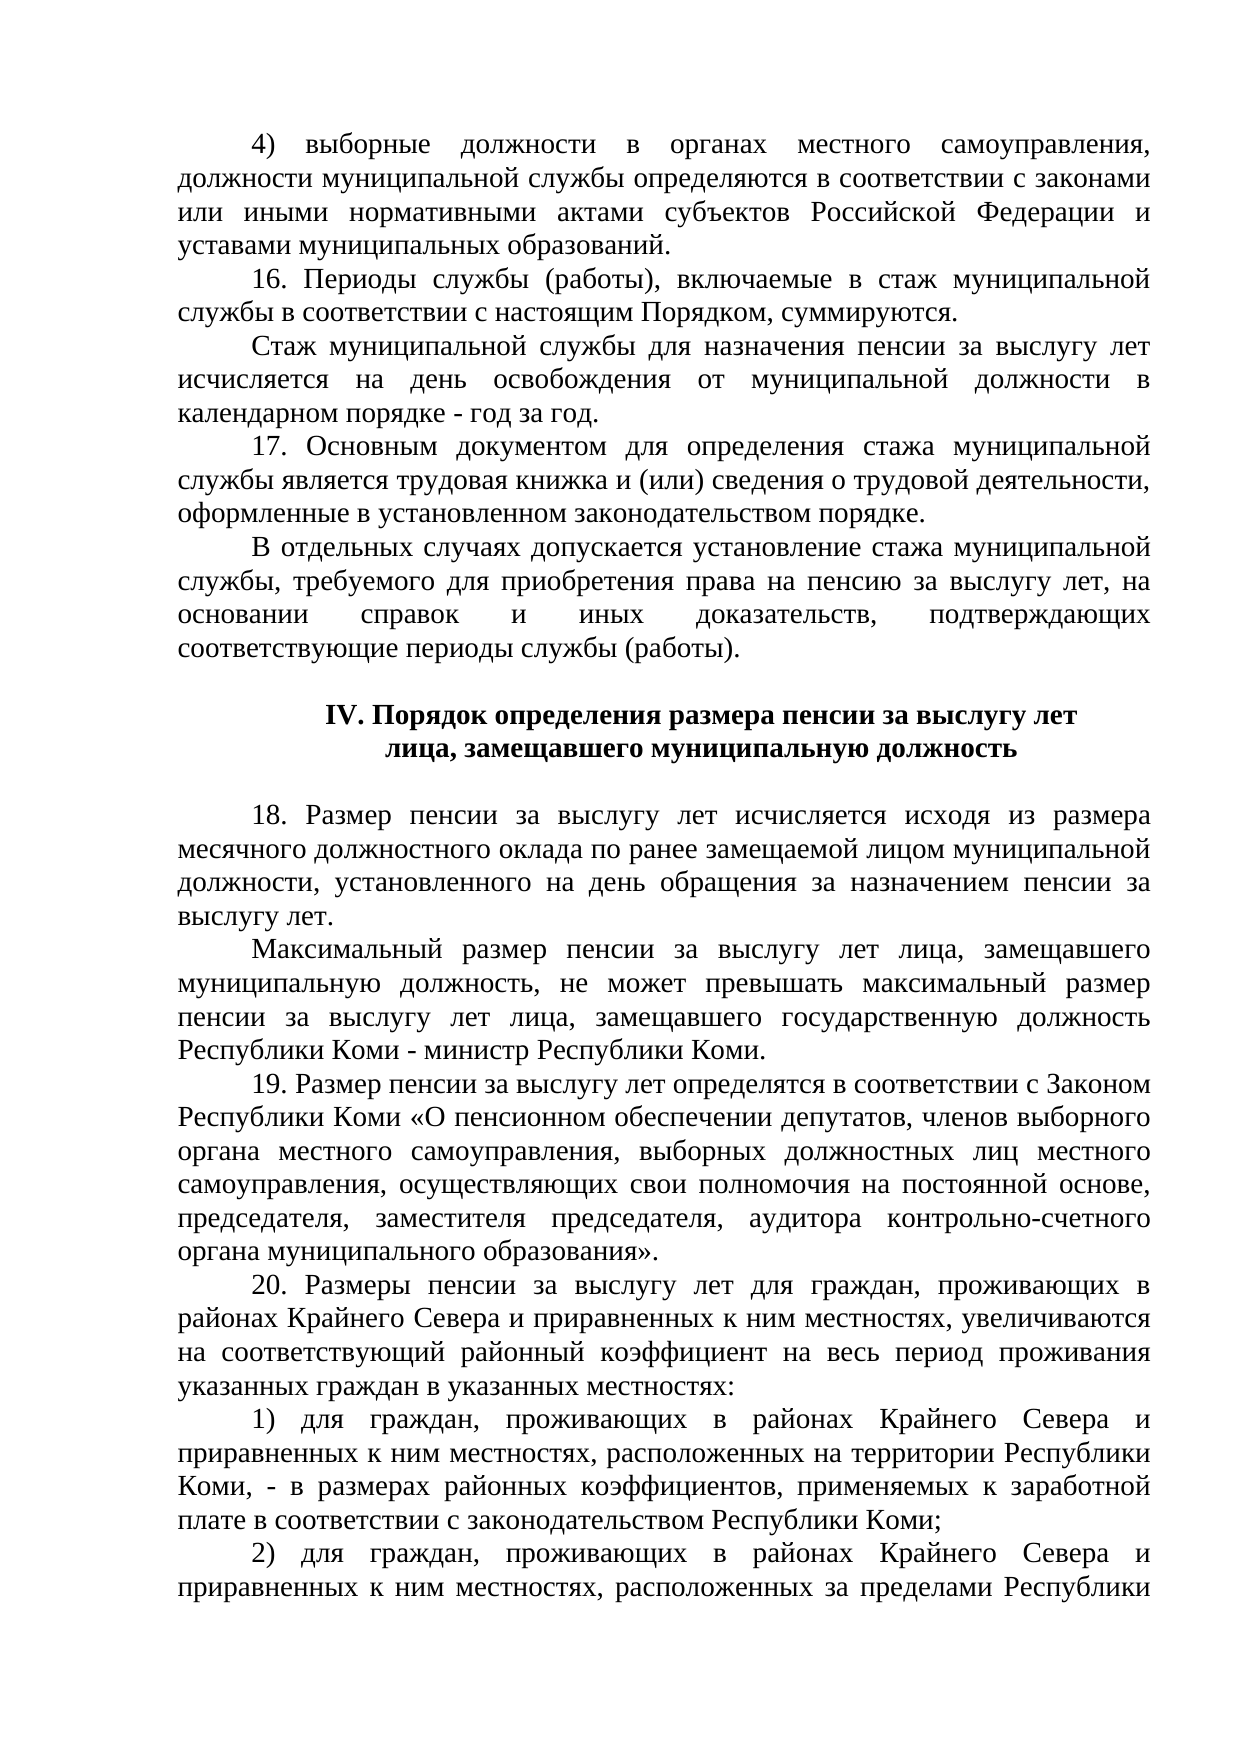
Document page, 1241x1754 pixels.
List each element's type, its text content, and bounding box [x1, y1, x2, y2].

text Максимальный размер пенсии за выслугу лет лица, замещавшего муниципальную должность, не может превышать максимальный размер пенсии за выслугу лет лица, замещавшего государственную должность Республики Коми - министр Республики Коми. [177, 932, 1152, 1066]
text 17. Основным документом для определения стажа муниципальной службы является трудовая книжка и (или) сведения о трудовой деятельности, оформленные в установленном законодательством порядке. [177, 428, 1152, 529]
text IV. Порядок определения размера пенсии за выслугу лет [177, 697, 1152, 730]
text лица, замещавшего муниципальную должность [177, 730, 1152, 764]
text 20. Размеры пенсии за выслугу лет для граждан, проживающих в районах Крайнего Севера и приравненных к ним местностях, увеличиваются на соответствующий районный коэффициент на весь период проживания указанных граждан в указанных местностях: [177, 1267, 1152, 1401]
text 19. Размер пенсии за выслугу лет определятся в соответствии с Законом Республики Коми «О пенсионном обеспечении депутатов, членов выборного органа местного самоуправления, выборных должностных лиц местного самоуправления, осуществляющих свои полномочия на постоянной основе, председателя, заместителя председателя, аудитора контрольно-счетного органа муниципального образования». [177, 1066, 1152, 1267]
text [177, 1535, 1152, 1602]
text В отдельных случаях допускается установление стажа муниципальной службы, требуемого для приобретения права на пенсию за выслугу лет, на основании справок и иных доказательств, подтверждающих соответствующие периоды службы (работы). [177, 529, 1152, 663]
text 1) для граждан, проживающих в районах Крайнего Севера и приравненных к ним местностях, расположенных на территории Республики Коми, - в размерах районных коэффициентов, применяемых к заработной плате в соответствии с законодательством Республики Коми; [177, 1401, 1152, 1535]
text 4) выборные должности в органах местного самоуправления, должности муниципальной службы определяются в соответствии с законами или иными нормативными актами субъектов Российской Федерации и уставами муниципальных образований. [177, 127, 1152, 261]
text 16. Периоды службы (работы), включаемые в стаж муниципальной службы в соответствии с настоящим Порядком, суммируются. [177, 261, 1152, 328]
text Стаж муниципальной службы для назначения пенсии за выслугу лет исчисляется на день освобождения от муниципальной должности в календарном порядке - год за год. [177, 328, 1152, 428]
text 18. Размер пенсии за выслугу лет исчисляется исходя из размера месячного должностного оклада по ранее замещаемой лицом муниципальной должности, установленного на день обращения за назначением пенсии за выслугу лет. [177, 797, 1152, 932]
